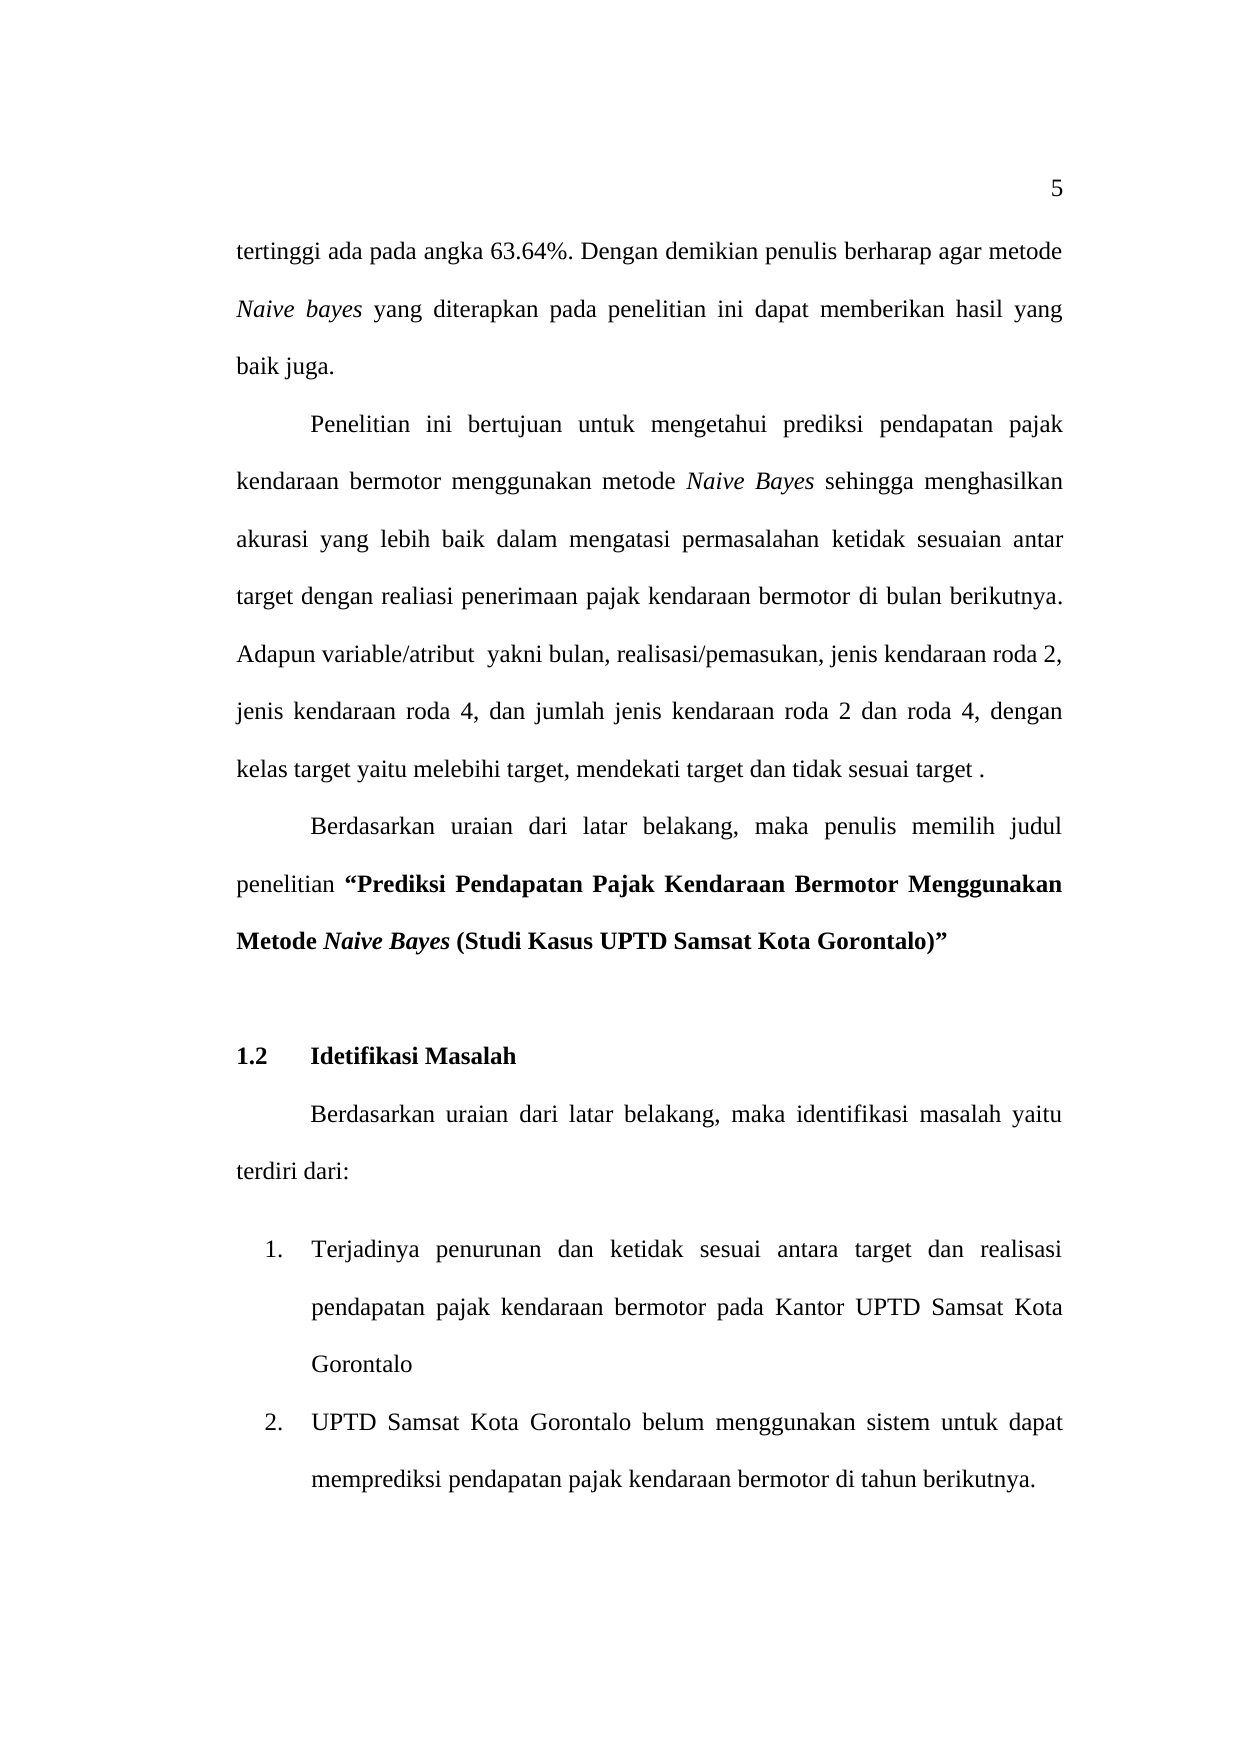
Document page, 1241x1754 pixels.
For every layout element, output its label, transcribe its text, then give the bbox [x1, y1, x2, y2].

subtitle Idetifikasi Masalah [236, 1041, 1063, 1070]
text Penelitian ini bertujuan untuk mengetahui prediksi pendapatan pajak kendaraan bermotor menggunakan metode Naive Bayes sehingga menghasilkan akurasi yang lebih baik dalam mengatasi permasalahan ketidak sesuaian antar target dengan realiasi penerimaan pajak kendaraan bermotor di bulan berikutnya. Adapun variable/atribut yakni bulan, realisasi/pemasukan, jenis kendaraan roda 2, jenis kendaraan roda 4, dan jumlah jenis kendaraan roda 2 dan roda 4, dengan kelas target yaitu melebihi target, mendekati target dan tidak sesuai target . [236, 409, 1063, 782]
list UPTD Samsat Kota Gorontalo belum menggunakan sistem untuk dapat memprediksi pendapatan pajak kendaraan bermotor di tahun berikutnya. [264, 1407, 1063, 1493]
text Berdasarkan uraian dari latar belakang, maka identifikasi masalah yaitu terdiri dari: [236, 1099, 1063, 1185]
text Berdasarkan uraian dari latar belakang, maka penulis memilih judul penelitian “Prediksi Pendapatan Pajak Kendaraan Bermotor Menggunakan Metode Naive Bayes (Studi Kasus UPTD Samsat Kota Gorontalo)” [236, 811, 1063, 955]
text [236, 236, 1063, 380]
list Terjadinya penurunan dan ketidak sesuai antara target dan realisasi pendapatan pajak kendaraan bermotor pada Kantor UPTD Samsat Kota Gorontalo [264, 1234, 1063, 1378]
